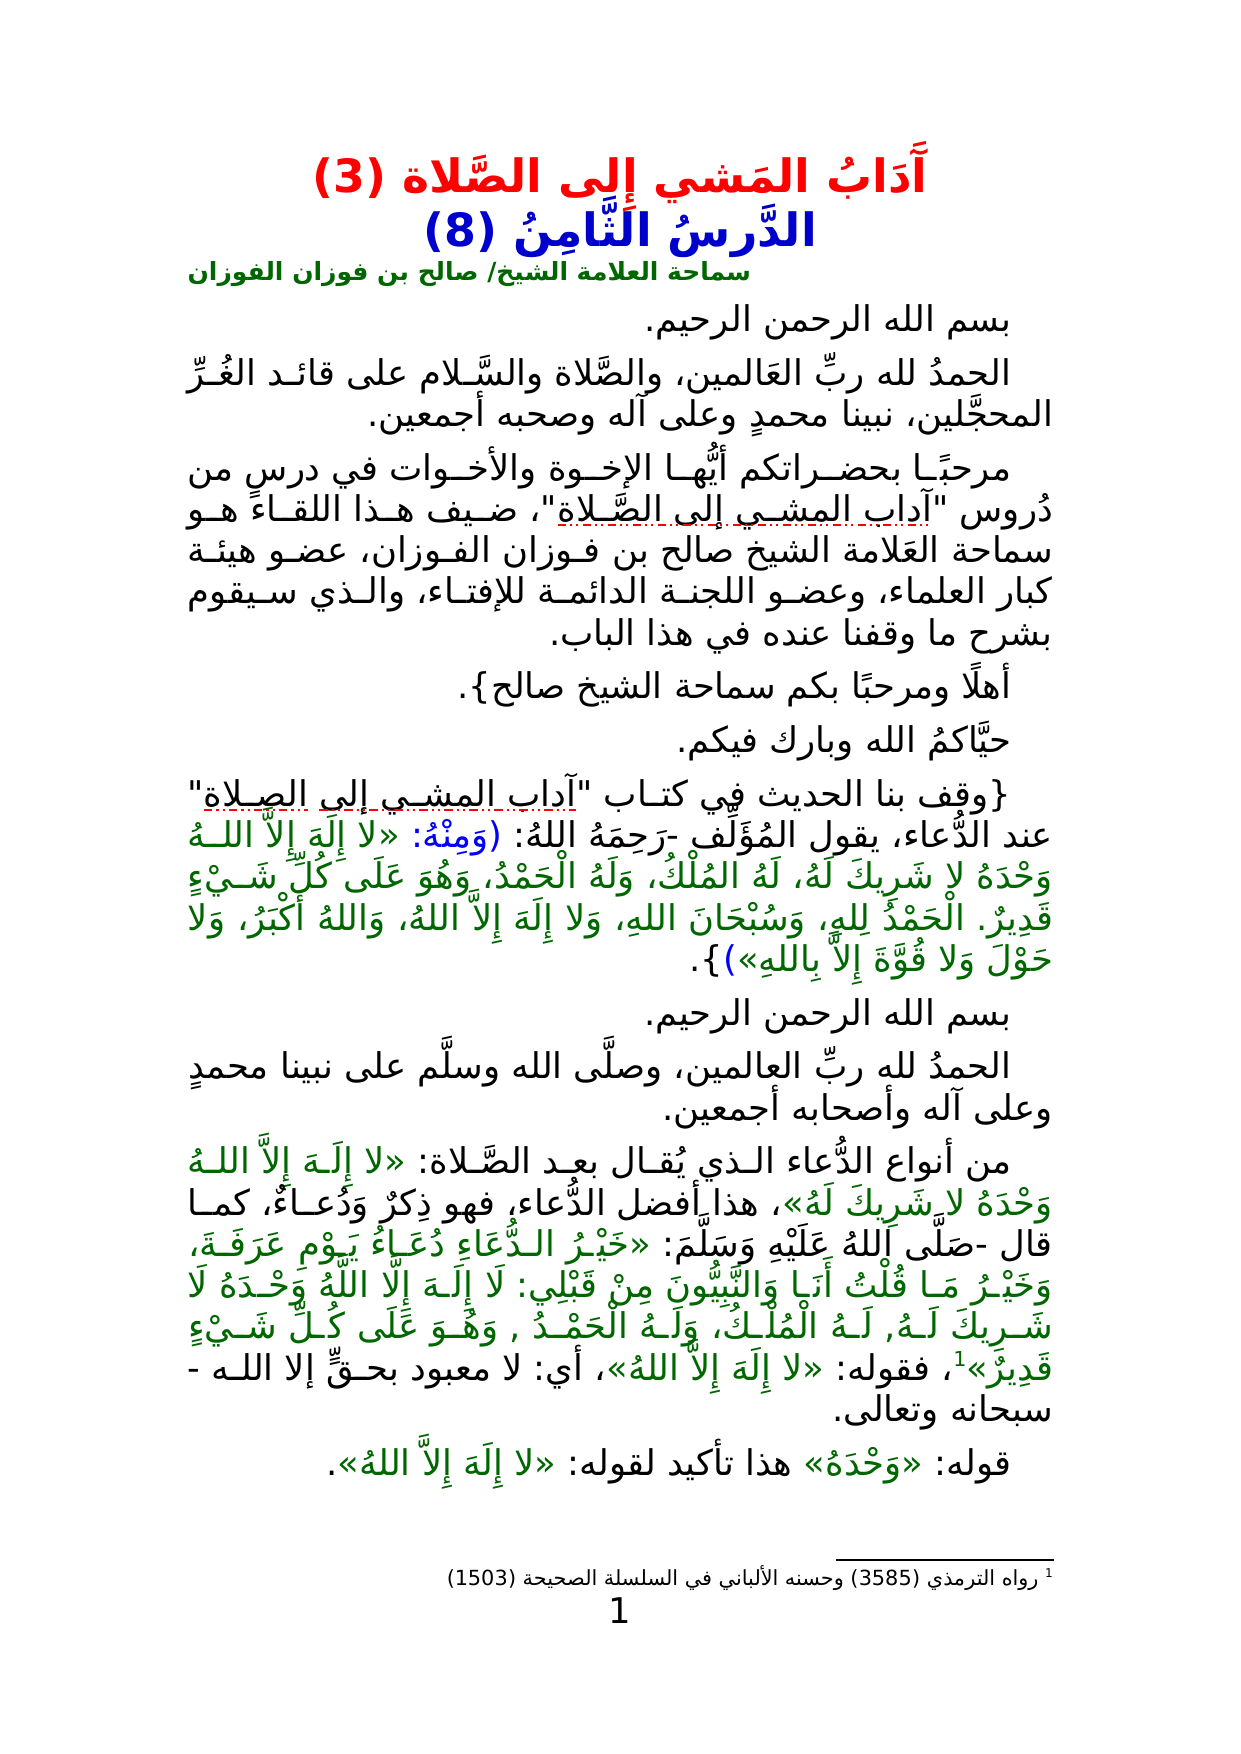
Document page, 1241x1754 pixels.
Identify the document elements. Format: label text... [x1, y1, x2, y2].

text بسم الله الرحمن الرحيم. [187, 992, 1053, 1033]
text الحمدُ لله ربِّ العَالمين، والصَّلاة والسَّلام على قائد الغُرِّ المحجَّلين، نبينا محمدٍ وعلى آله وصحبه أجمعين. [187, 352, 1053, 434]
text بسم الله الرحمن الرحيم. [187, 298, 1053, 339]
text حيَّاكمُ الله وبارك فيكم. [187, 719, 1053, 761]
text سماحة العلامة الشيخ/ صالح بن فوزان الفوزان [187, 257, 1053, 286]
text الدَّرسُ الثَّامِنُ (8) [187, 203, 1053, 257]
text من أنواع الدُّعاء الذي يُقال بعد الصَّلاة: «لا إِلَهَ إِلاَّ اللهُ وَحْدَهُ لا شَرِيكَ لَهُ»، هذا أفضل الدُّعاء، فهو ذِكرٌ وَدُعاءٌ، كما قال -صَلَّى اللهُ عَلَيْهِ وَسَلَّمَ: «خَيْرُ الدُّعَاءِ دُعَاءُ يَوْمِ عَرَفَةَ، وَخَيْرُ مَا قُلْتُ أَنَا وَالنَّبِيُّونَ مِنْ قَبْلِي: لَا إِلَهَ إِلَّا اللَّهُ وَحْدَهُ لَا شَرِيكَ لَهُ, لَهُ الْمُلْكُ، وَلَهُ الْحَمْدُ , وَهُوَ عَلَى كُلِّ شَيْءٍ قَدِيرٌ»، فقوله: «لا إِلَهَ إِلاَّ اللهُ»، أي: لا معبود بحقٍّ إلا الله -سبحانه وتعالى. [187, 1141, 1053, 1429]
text قوله: «وَحْدَهُ» هذا تأكيد لقوله: «لا إِلَهَ إِلاَّ اللهُ». [187, 1442, 1053, 1483]
text {وقف بنا الحديث في كتاب "آداب المشي إلى الصلاة" عند الدُّعاء، يقول المُؤَلِّف -رَحِمَهُ اللهُ: (وَمِنْهُ: «لا إِلَهَ إِلاَّ اللهُ وَحْدَهُ لا شَرِيكَ لَهُ، لَهُ المُلْكُ، وَلَهُ الْحَمْدُ، وَهُوَ عَلَى كُلِّ شَيْءٍ قَدِيرٌ. الْحَمْدُ لِلهِ، وَسُبْحَانَ اللهِ، وَلا إِلَهَ إِلاَّ اللهُ، وَاللهُ أَكْبَرُ، وَلا حَوْلَ وَلا قُوَّةَ إِلاَّ بِاللهِ»)}. [187, 773, 1053, 979]
text آَدَابُ المَشي إِلى الصَّلاة (3) [187, 150, 1053, 203]
text أهلًا ومرحبًا بكم سماحة الشيخ صالح}. [187, 666, 1053, 707]
text الحمدُ لله ربِّ العالمين، وصلَّى الله وسلَّم على نبينا محمدٍ وعلى آله وأصحابه أجمعين. [187, 1046, 1053, 1128]
text مرحبًا بحضراتكم أيُّها الإخوة والأخوات في درسٍ من دُروس "آداب المشي إلى الصَّلاة"، ضيف هذا اللقاء هو سماحة العَلامة الشيخ صالح بن فوزان الفوزان، عضو هيئة كبار العلماء، وعضو اللجنة الدائمة للإفتاء، والذي سيقوم بشرح ما وقفنا عنده في هذا الباب. [187, 447, 1053, 653]
